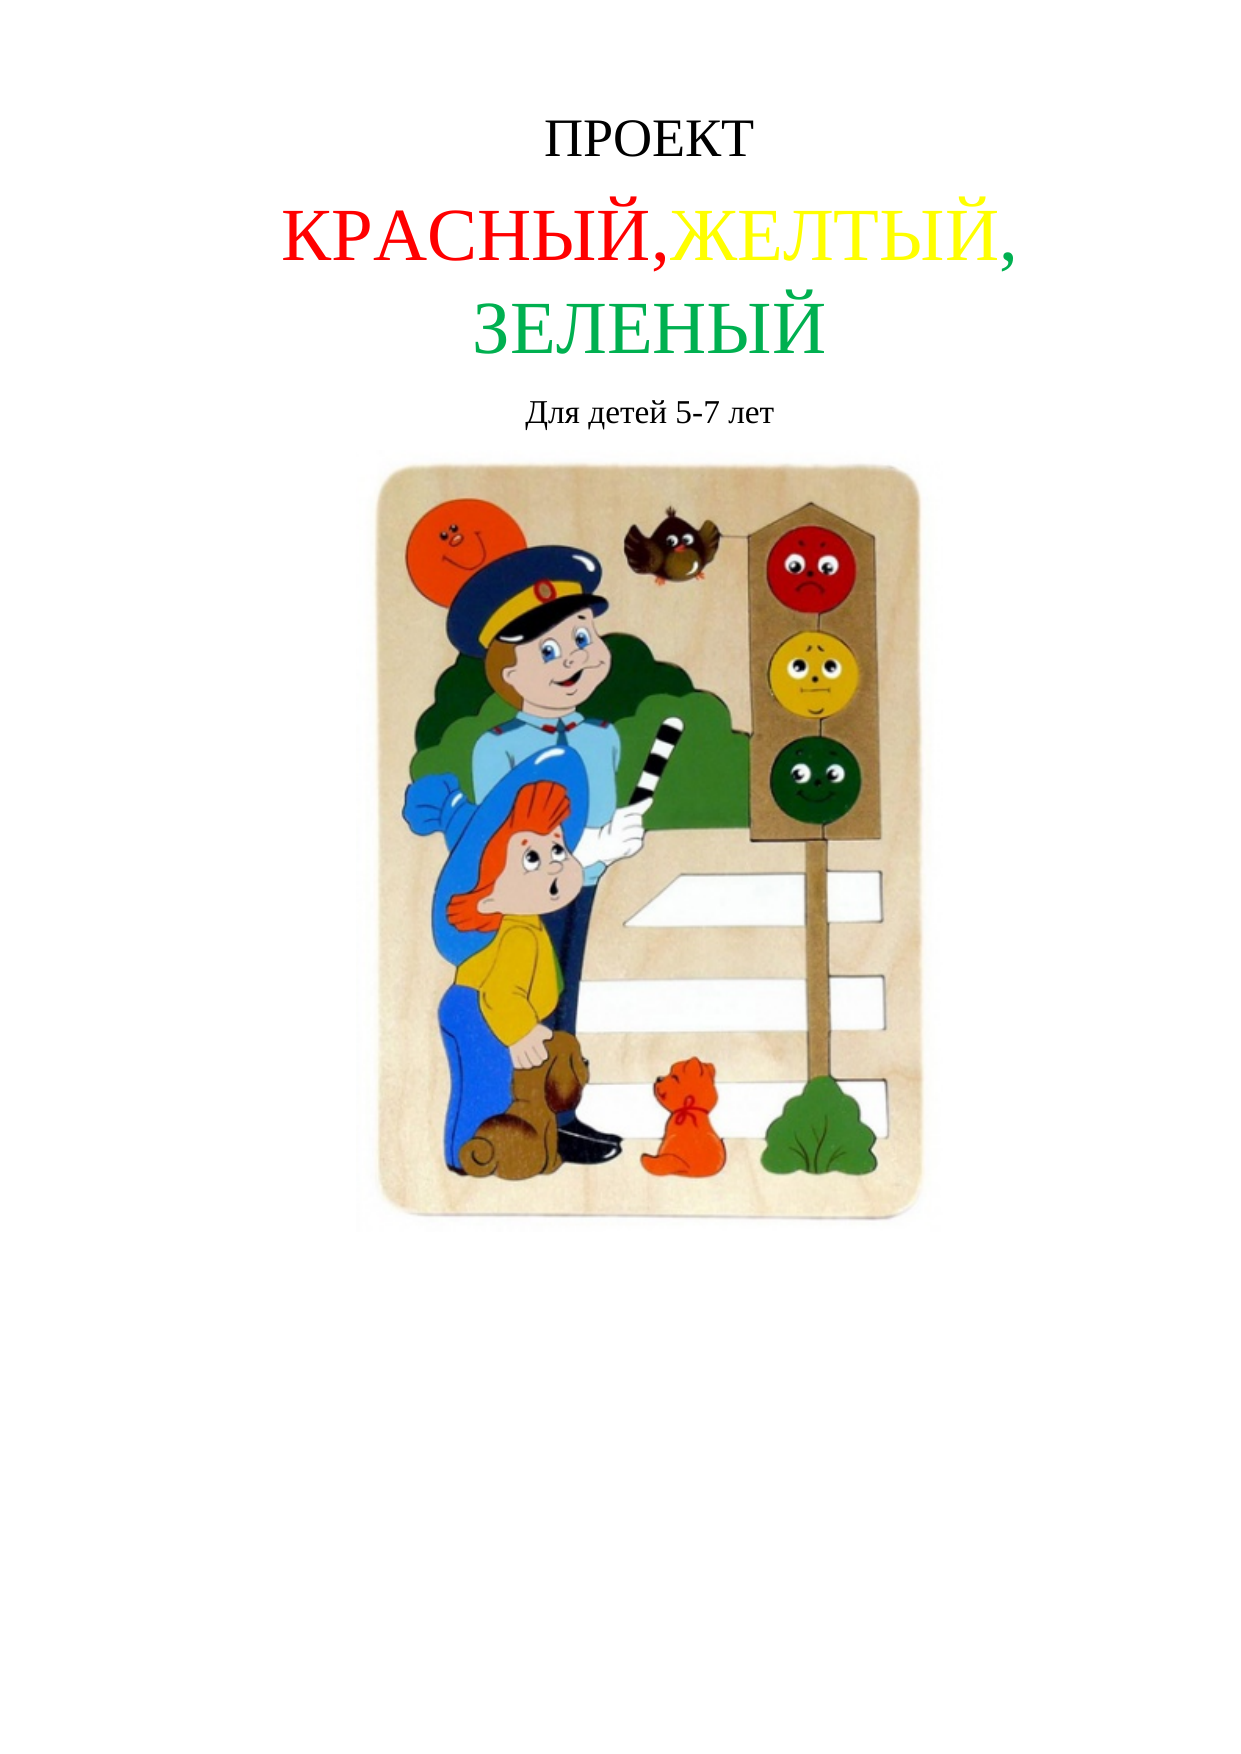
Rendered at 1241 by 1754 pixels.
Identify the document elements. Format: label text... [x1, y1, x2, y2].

text КРАСНЫЙ,ЖЕЛТЫЙ, ЗЕЛЕНЫЙ [118, 190, 1181, 369]
text Для детей 5-7 лет [118, 393, 1181, 431]
text ПРОЕКТ [118, 106, 1181, 168]
picture [356, 450, 944, 1232]
